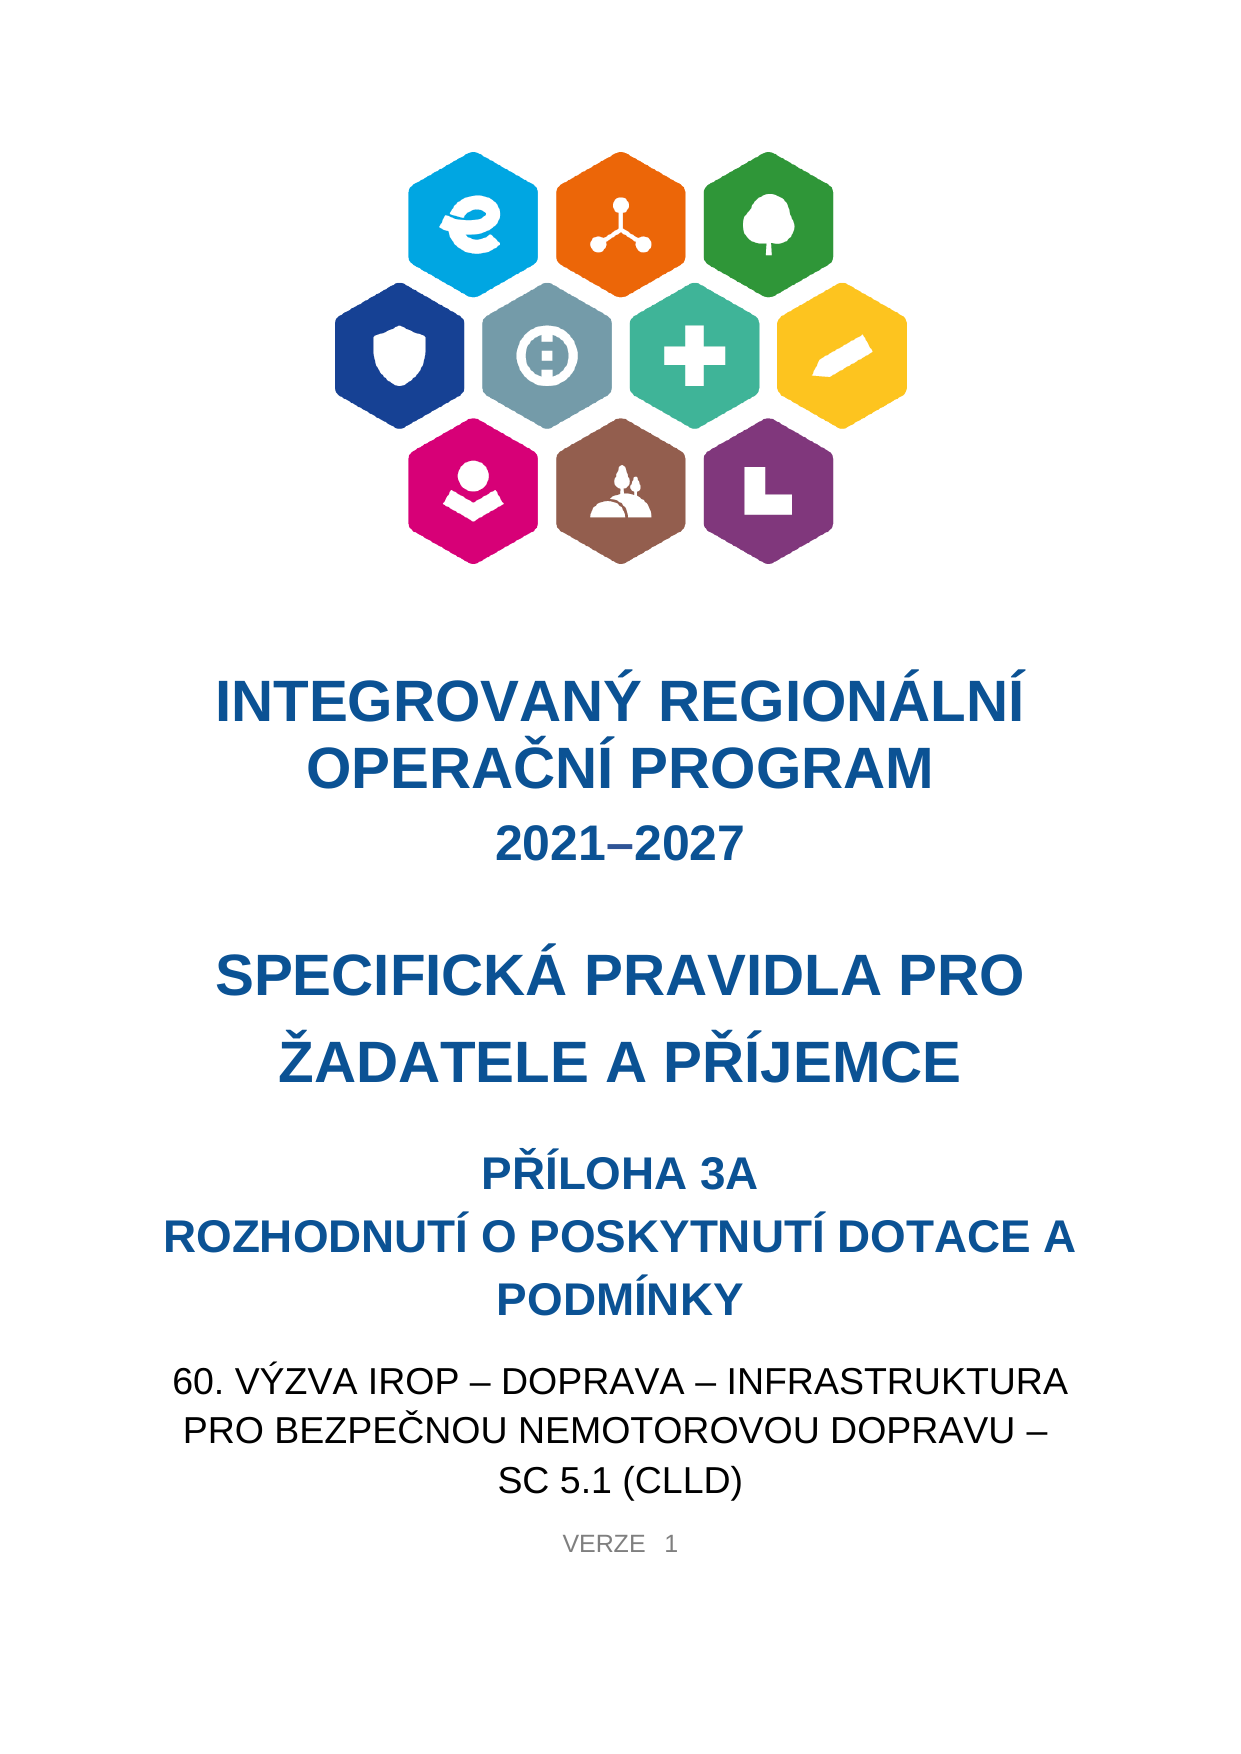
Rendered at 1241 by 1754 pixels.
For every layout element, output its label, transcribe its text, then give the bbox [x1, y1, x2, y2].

text SPECIFICKÁ PRAVIDLA PRO ŽADATELE A PŘÍJEMCE [148, 941, 1092, 1095]
text INTEGROVANÝ REGIONÁLNÍ OPERAČNÍ PROGRAM [148, 578, 1092, 801]
text 2021–2027 [148, 813, 1092, 871]
text VERZE 1 [148, 1529, 1092, 1557]
picture [324, 134, 912, 593]
text PŘÍLOHA 3A [148, 1146, 1092, 1199]
text 60. VÝZVA IROP – DOPRAVA – INFRASTRUKTURA PRO BEZPEČNOU NEMOTOROVOU DOPRAVU – SC 5.1 (CLLD) [148, 1359, 1092, 1501]
text ROZHODNUTÍ O POSKYTNUTÍ DOTACE A PODMÍNKY [148, 1210, 1092, 1326]
